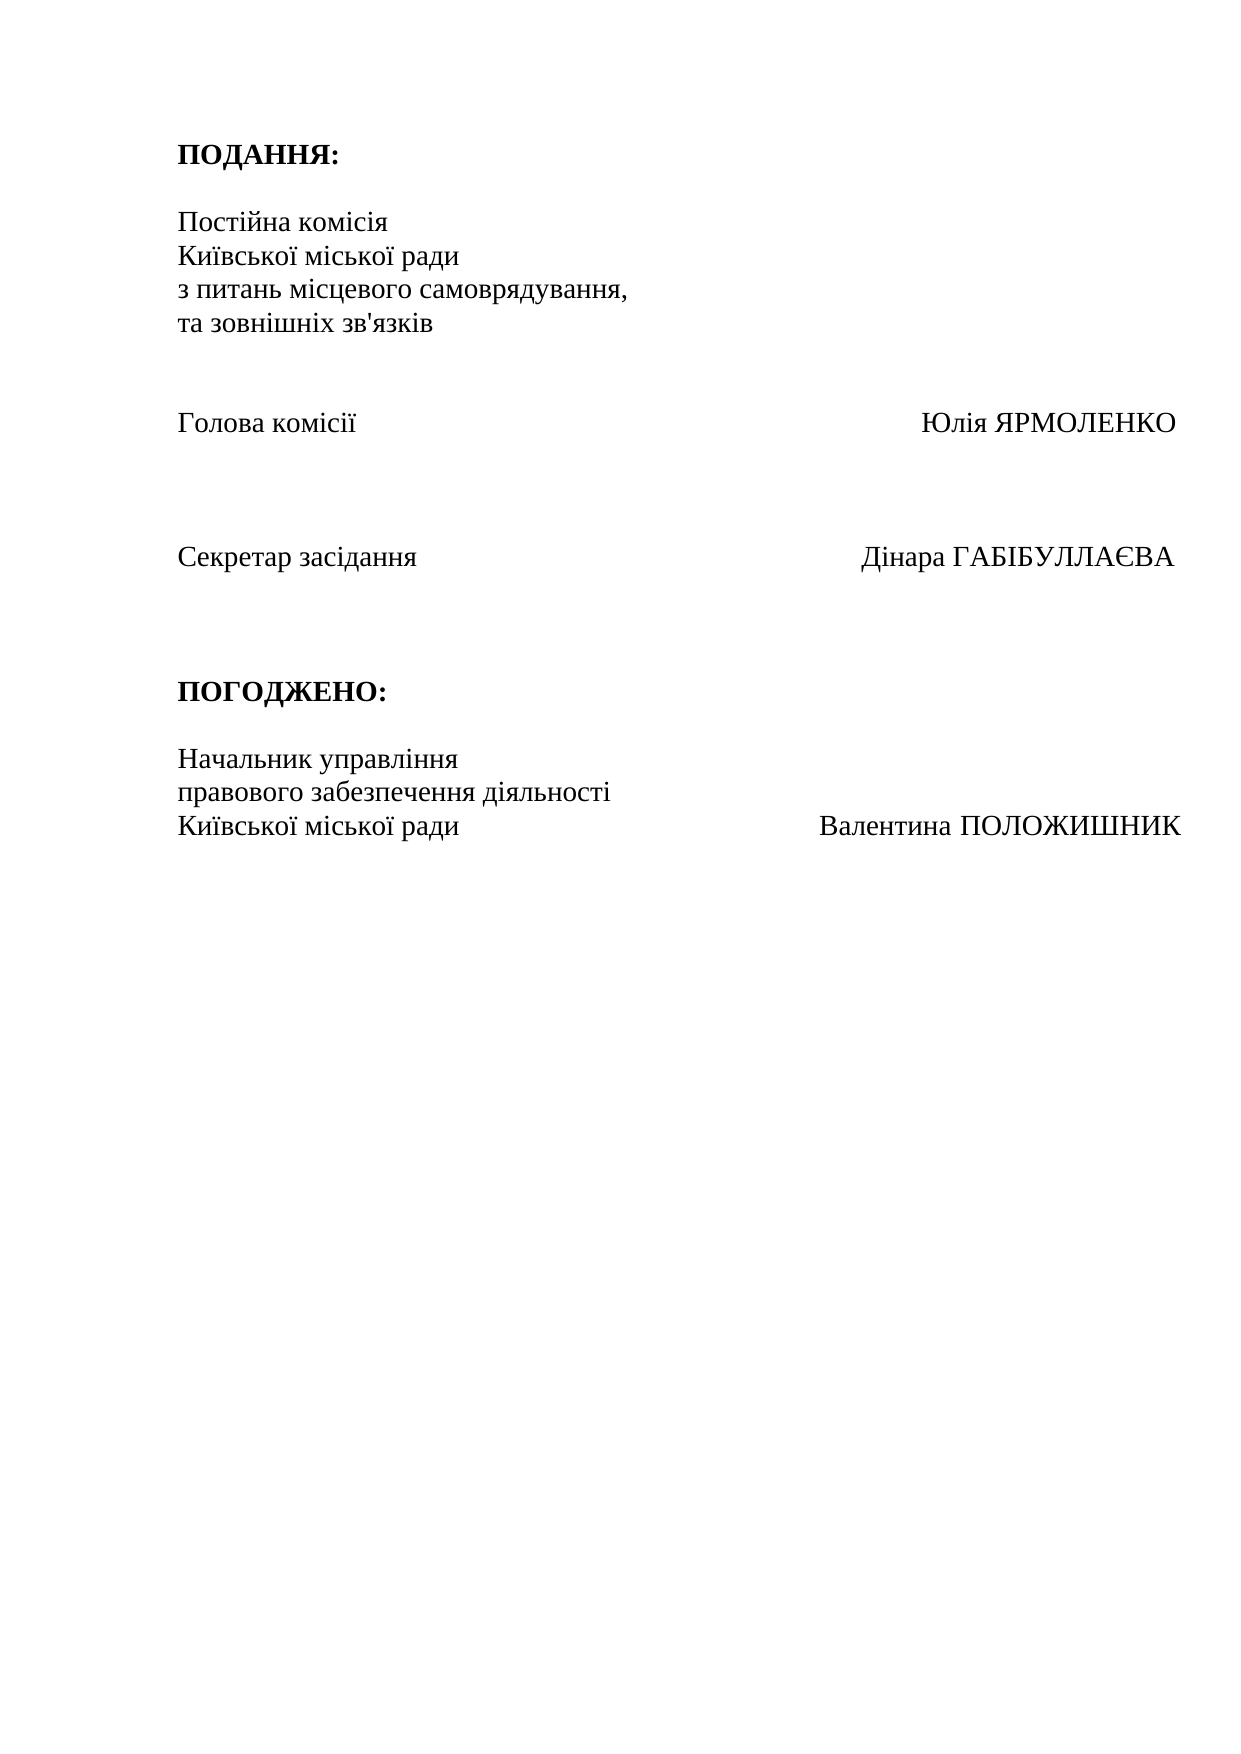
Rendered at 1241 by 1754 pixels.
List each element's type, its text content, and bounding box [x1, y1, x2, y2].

text Секретар засідання Дінара ГАБІБУЛЛАЄВА [177, 539, 1181, 573]
text ПОГОДЖЕНО: [177, 674, 1181, 707]
text Київської міської ради [177, 238, 1181, 271]
text Київської міської ради Валентина ПОЛОЖИШНИК [177, 808, 1181, 875]
text ПОДАННЯ: [177, 137, 1181, 171]
text Начальник управління [177, 741, 1181, 774]
text з питань місцевого самоврядування, [177, 271, 1181, 305]
text правового забезпечення діяльності [177, 774, 1181, 808]
text та зовнішніх зв'язків [177, 305, 1181, 338]
text Постійна комісія [177, 204, 1181, 238]
text Голова комісії Юлія ЯРМОЛЕНКО [177, 405, 1181, 439]
